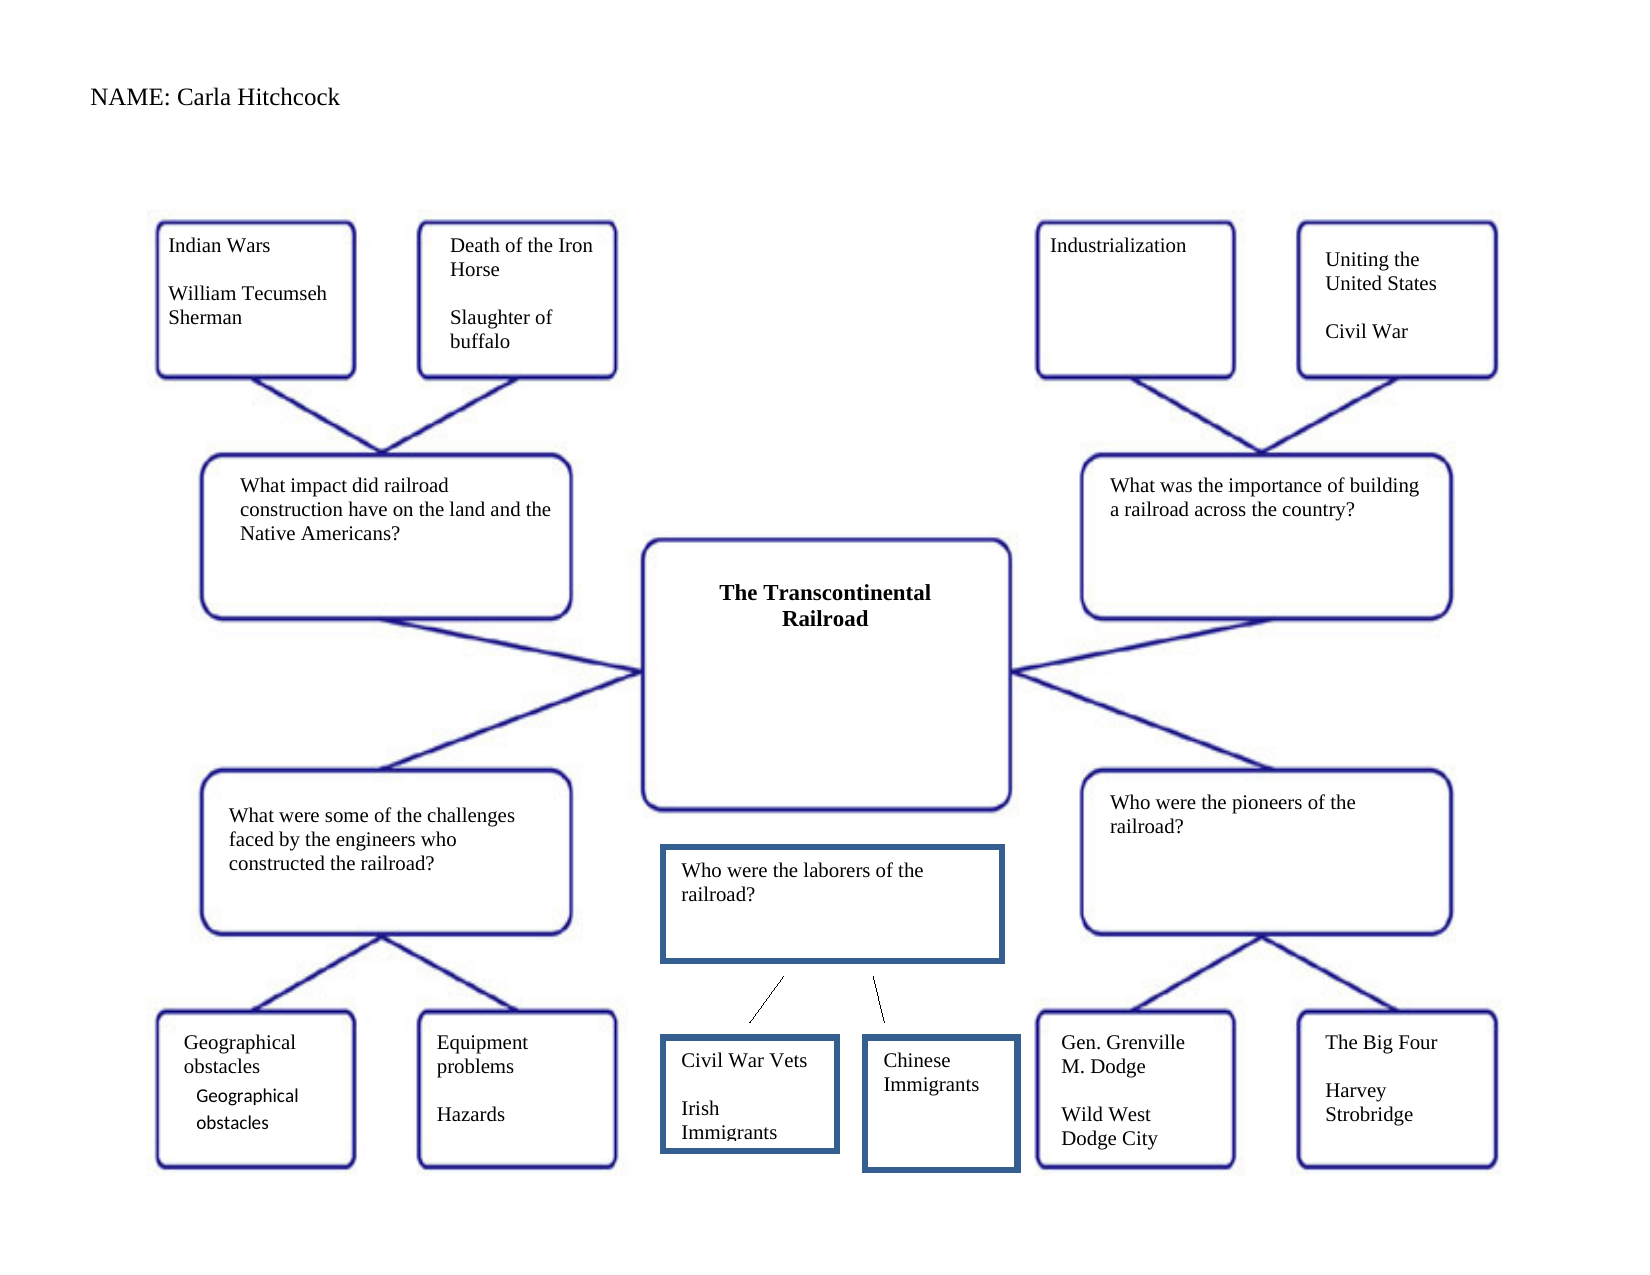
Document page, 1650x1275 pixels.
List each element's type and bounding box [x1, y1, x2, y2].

picture [146, 209, 1504, 1179]
